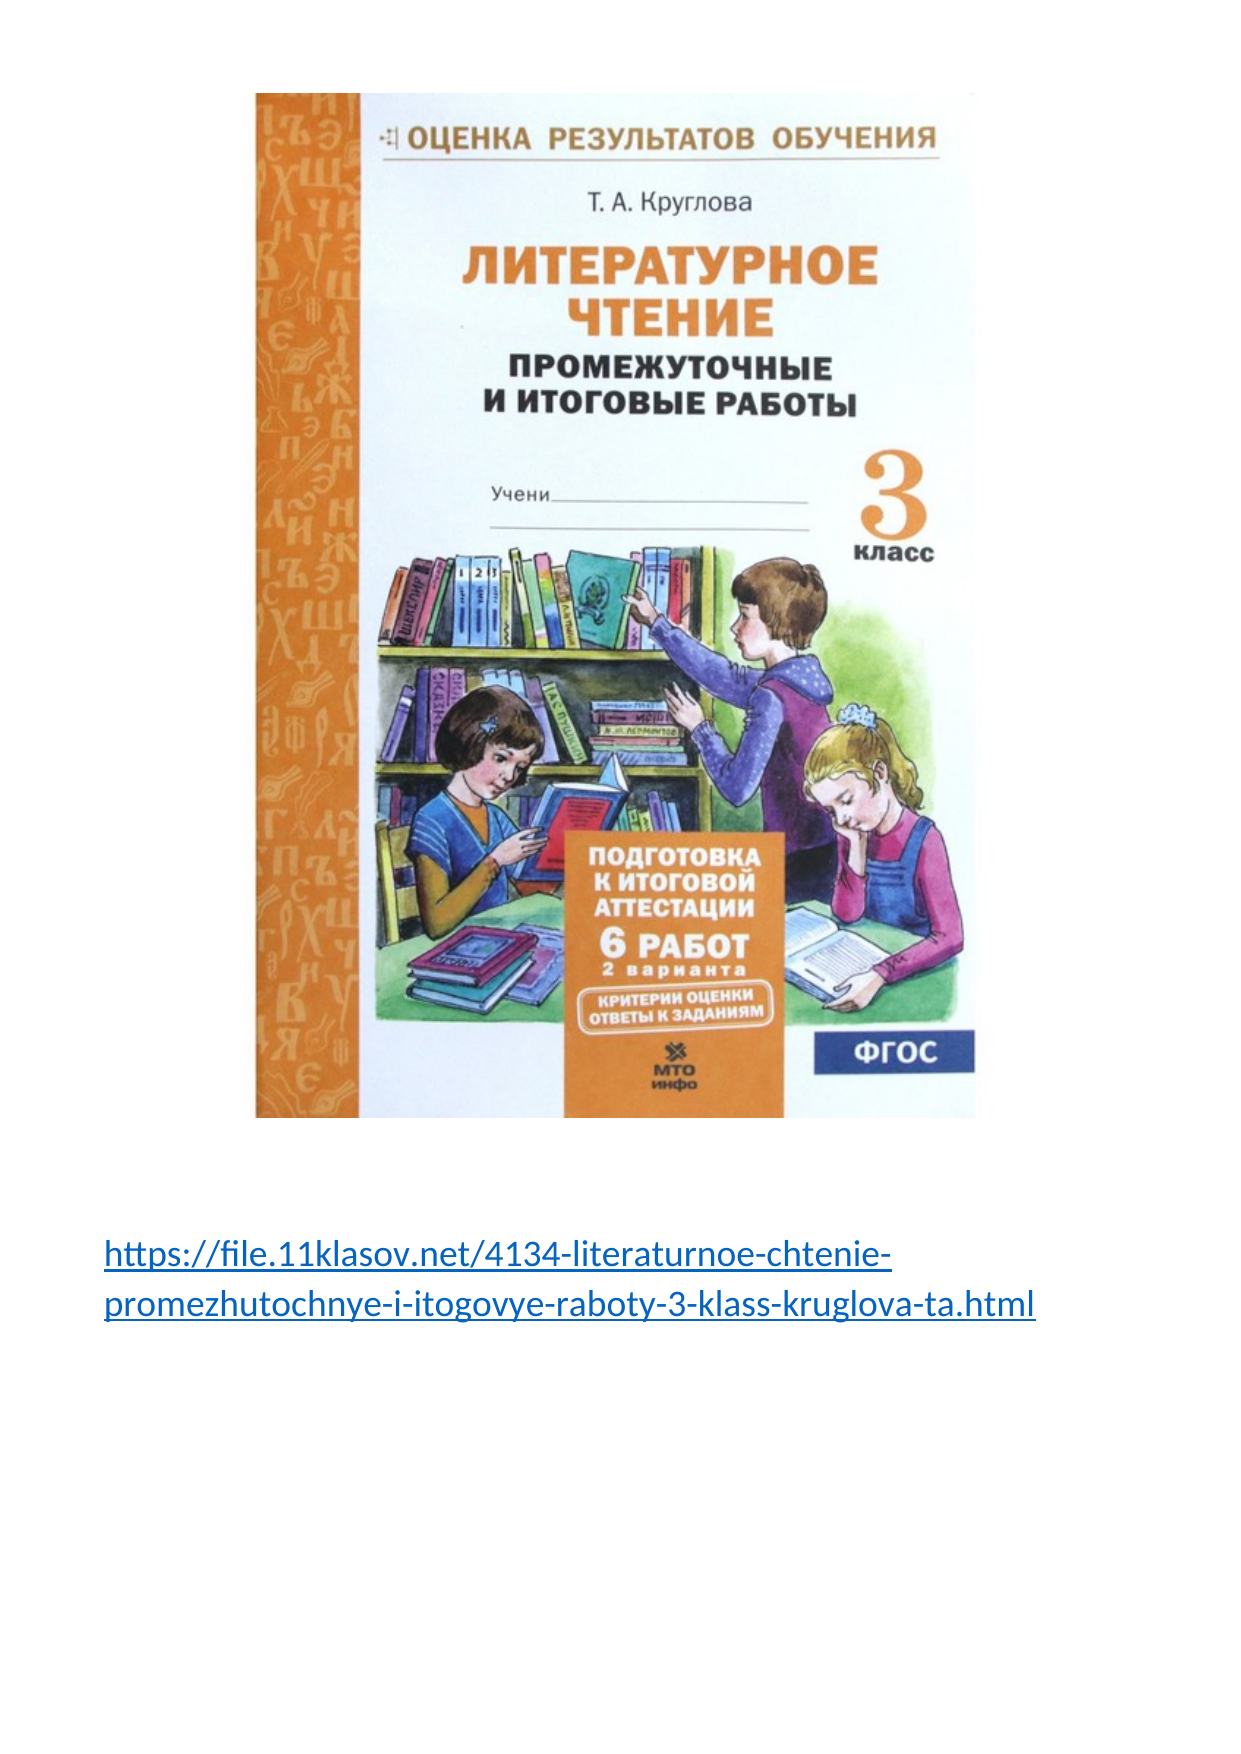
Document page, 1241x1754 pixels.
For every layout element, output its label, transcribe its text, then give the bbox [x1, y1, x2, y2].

picture [103, 93, 1128, 1118]
text https://file.11klasov.net/4134-literaturnoe-chtenie-promezhutochnye-i-itogovye-raboty-3-klass-kruglova-ta.html [103, 1230, 1152, 1325]
